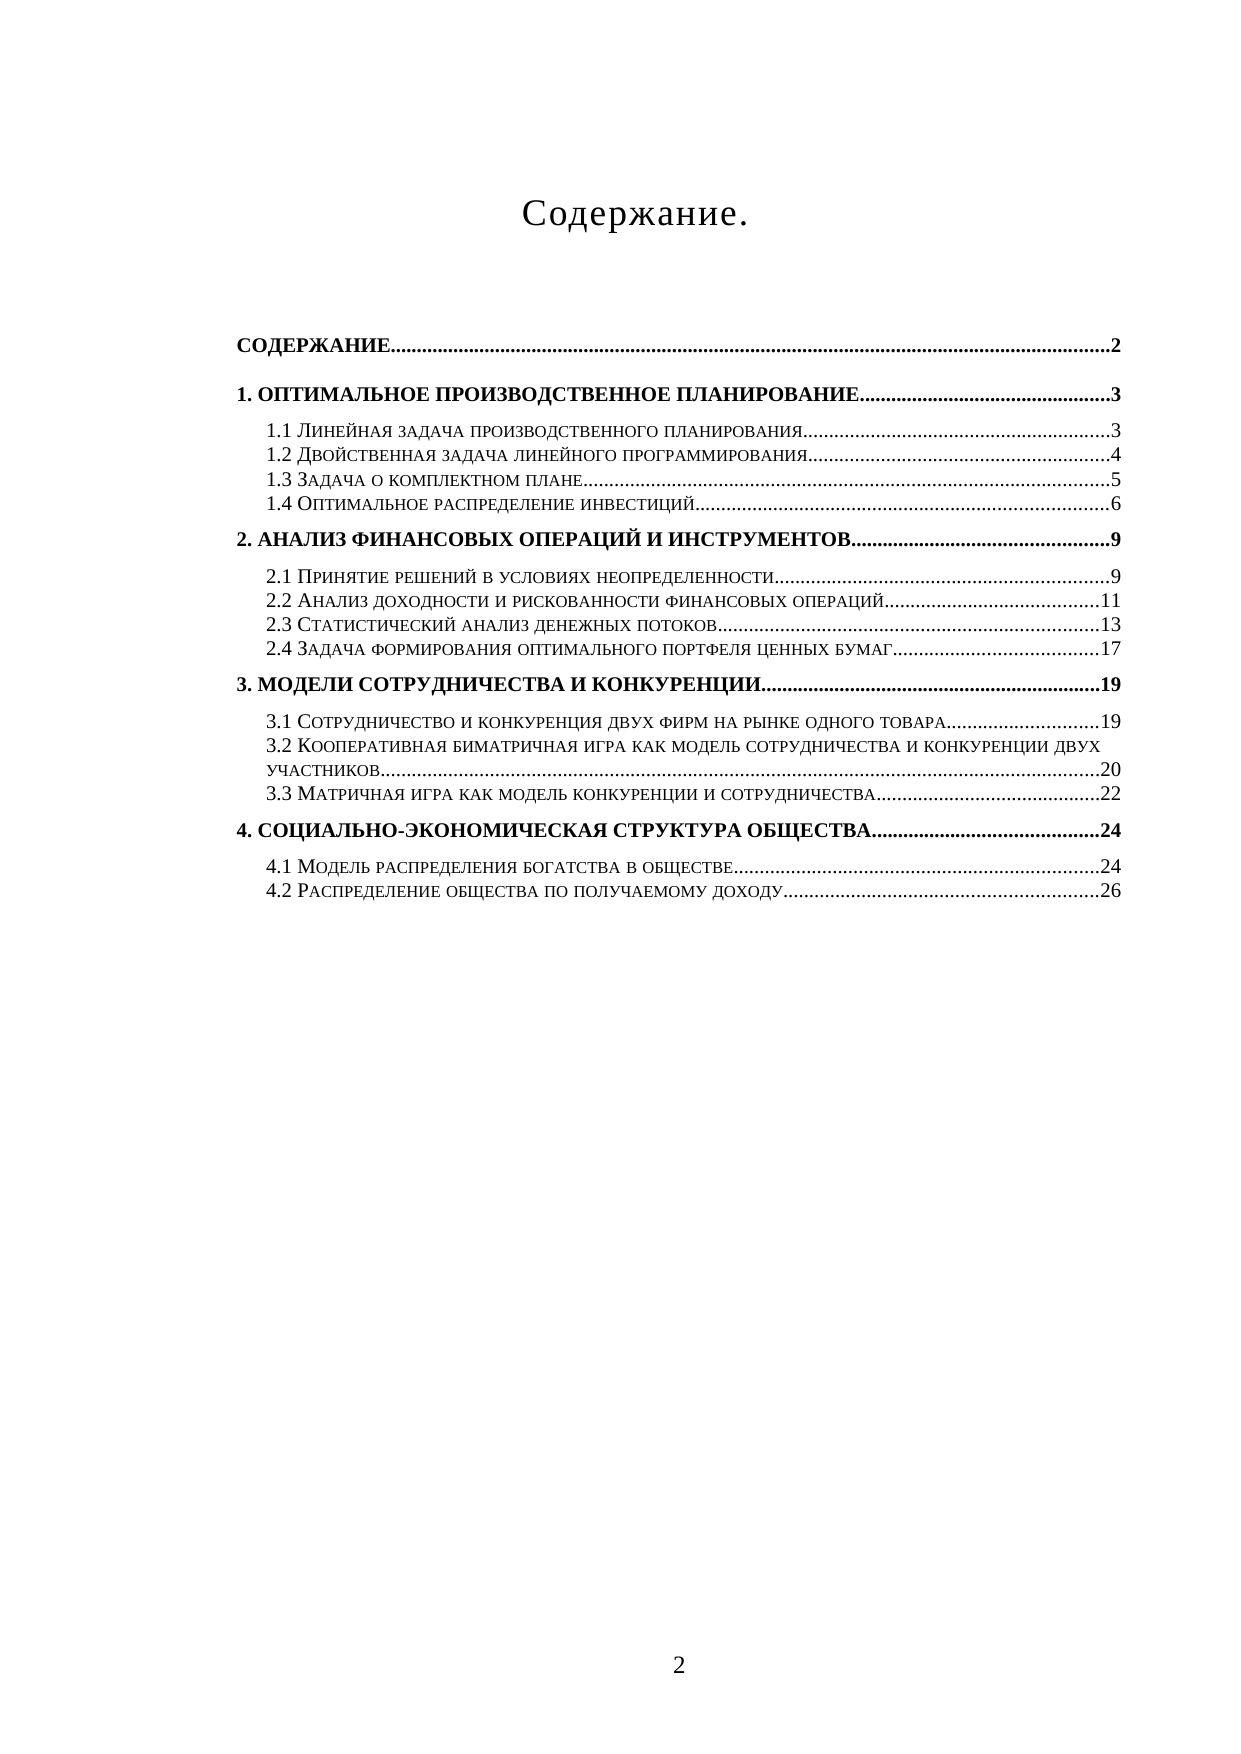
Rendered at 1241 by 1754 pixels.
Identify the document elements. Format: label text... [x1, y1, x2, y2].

text 2.1 Принятие решений в условиях неопределенности. 9 [266, 564, 1122, 588]
text 1.1 Линейная задача производственного планирования. 3 [266, 418, 1122, 442]
text 2.4 Задача формирования оптимального портфеля ценных бумаг. 17 [266, 636, 1122, 660]
text 3. Модели сотрудничества и конкуренции. 19 [148, 672, 1122, 696]
text 4.1 Модель распределения богатства в обществе. 24 [266, 854, 1122, 878]
subtitle Содержание. [148, 191, 1122, 234]
text 1.3 Задача о комплектном плане. 5 [266, 466, 1122, 491]
text 2. Анализ финансовых операций и инструментов. 9 [148, 527, 1122, 551]
text 1.2 Двойственная задача линейного программирования. 4 [266, 442, 1122, 466]
text 3.1 Сотрудничество и конкуренция двух фирм на рынке одного товара. 19 [266, 709, 1122, 733]
text 1. Оптимальное производственное планирование. 3 [148, 382, 1122, 406]
text 2.2 Анализ доходности и рискованности финансовых операций. 11 [266, 588, 1122, 612]
text Содержание. 2 [148, 333, 1122, 357]
text 4. Социально-экономическая структура общества. 24 [148, 818, 1122, 842]
text 3.3 Матричная игра как модель конкуренции и сотрудничества. 22 [266, 781, 1122, 805]
text 1.4 Оптимальное распределение инвестиций. 6 [266, 491, 1122, 514]
text 3.2 Кооперативная биматричная игра как модель сотрудничества и конкуренции двух участников. 20 [266, 733, 1122, 781]
text 2.3 Статистический анализ денежных потоков. 13 [266, 612, 1122, 636]
text 4.2 Распределение общества по получаемому доходу. 26 [266, 878, 1122, 902]
